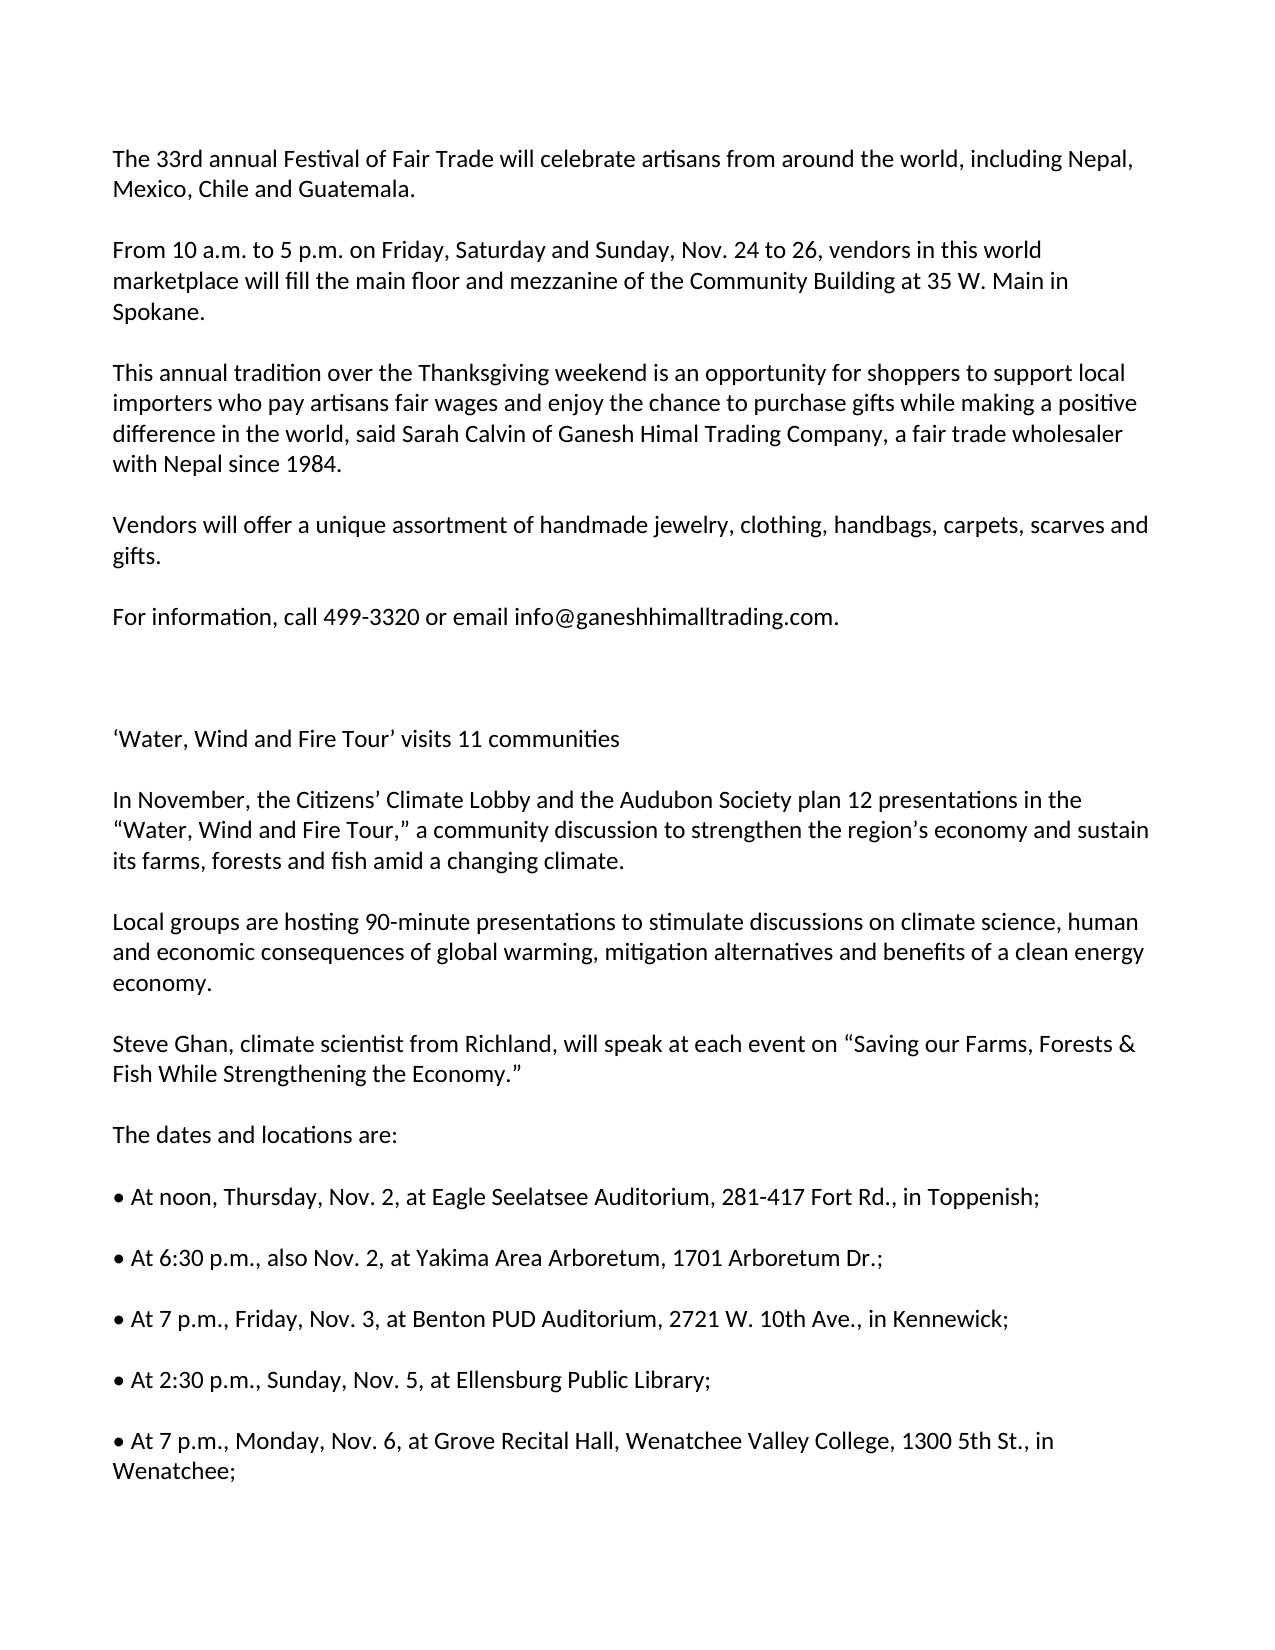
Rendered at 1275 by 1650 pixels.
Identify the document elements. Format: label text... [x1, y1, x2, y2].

text Vendors will offer a unique assortment of handmade jewelry, clothing, handbags, carpets, scarves and gifts. [112, 509, 1162, 570]
text • At 2:30 p.m., Sunday, Nov. 5, at Ellensburg Public Library; [112, 1364, 1162, 1394]
text The dates and locations are: [112, 1120, 1162, 1150]
text Steve Ghan, climate scientist from Richland, will speak at each event on “Saving our Farms, Forests & Fish While Strengthening the Economy.” [112, 1028, 1162, 1089]
text ‘Water, Wind and Fire Tour’ visits 11 communities [112, 723, 1162, 753]
text From 10 a.m. to 5 p.m. on Friday, Saturday and Sunday, Nov. 24 to 26, vendors in this world marketplace will fill the main floor and mezzanine of the Community Building at 35 W. Main in Spokane. [112, 234, 1162, 326]
text • At noon, Thursday, Nov. 2, at Eagle Seelatsee Auditorium, 281-417 Fort Rd., in Toppenish; [112, 1181, 1162, 1211]
text • At 7 p.m., Monday, Nov. 6, at Grove Recital Hall, Wenatchee Valley College, 1300 5th St., in Wenatchee; [112, 1425, 1162, 1486]
text • At 6:30 p.m., also Nov. 2, at Yakima Area Arboretum, 1701 Arboretum Dr.; [112, 1242, 1162, 1272]
text In November, the Citizens’ Climate Lobby and the Audubon Society plan 12 presentations in the “Water, Wind and Fire Tour,” a community discussion to strengthen the region’s economy and sustain its farms, forests and fish amid a changing climate. [112, 784, 1162, 876]
text • At 7 p.m., Friday, Nov. 3, at Benton PUD Auditorium, 2721 W. 10th Ave., in Kennewick; [112, 1303, 1162, 1333]
text This annual tradition over the Thanksgiving weekend is an opportunity for shoppers to support local importers who pay artisans fair wages and enjoy the chance to purchase gifts while making a positive difference in the world, said Sarah Calvin of Ganesh Himal Trading Company, a fair trade wholesaler with Nepal since 1984. [112, 357, 1162, 479]
text For information, call 499-3320 or email info@ganeshhimalltrading.com. [112, 601, 1162, 631]
text The 33rd annual Festival of Fair Trade will celebrate artisans from around the world, including Nepal, Mexico, Chile and Guatemala. [112, 143, 1162, 204]
text Local groups are hosting 90-minute presentations to stimulate discussions on climate science, human and economic consequences of global warming, mitigation alternatives and benefits of a clean energy economy. [112, 906, 1162, 998]
